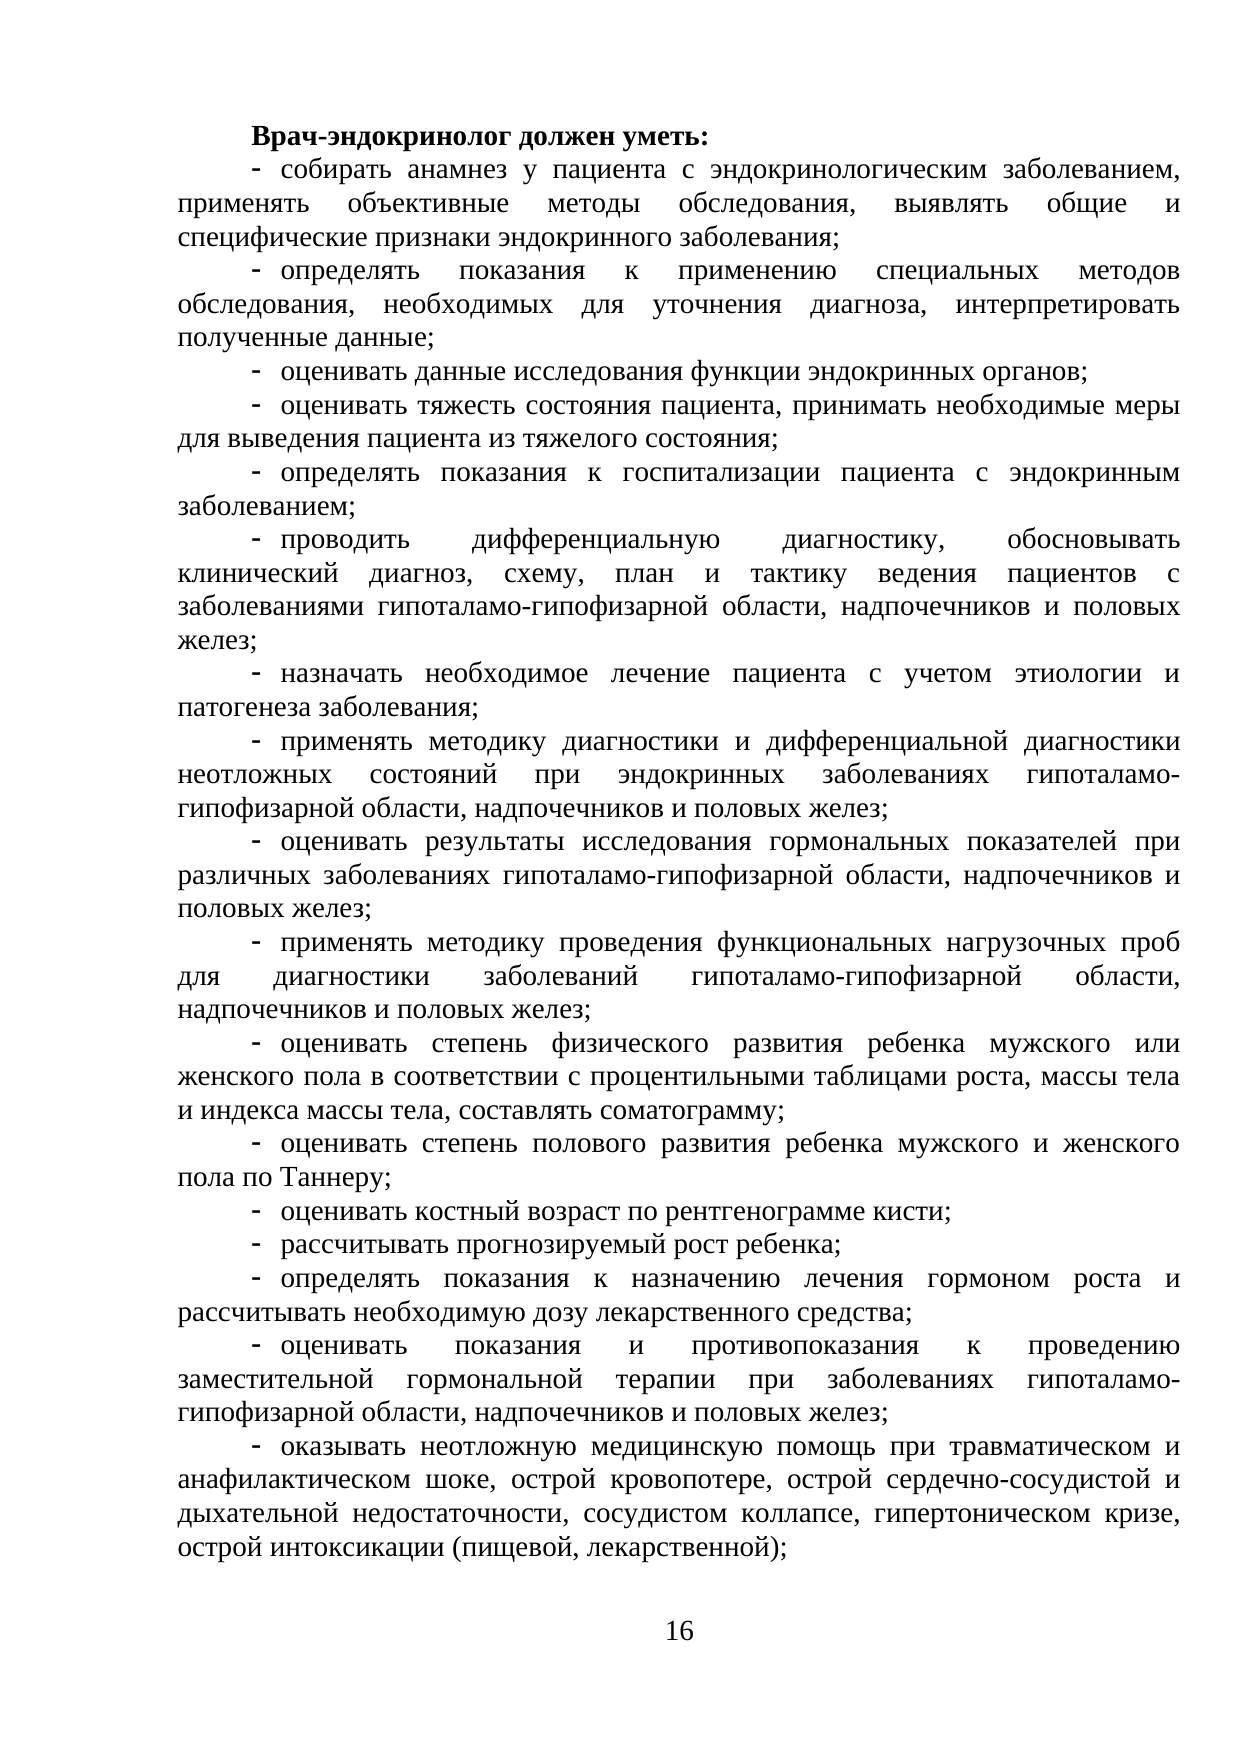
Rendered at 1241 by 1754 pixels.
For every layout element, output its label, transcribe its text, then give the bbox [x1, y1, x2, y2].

list назначать необходимое лечение пациента с учетом этиологии и патогенеза заболевания; [177, 655, 1181, 723]
list применять методику диагностики и дифференциальной диагностики неотложных состояний при эндокринных заболеваниях гипоталамо-гипофизарной области, надпочечников и половых желез; [177, 723, 1181, 823]
list оценивать результаты исследования гормональных показателей при различных заболеваниях гипоталамо-гипофизарной области, надпочечников и половых желез; [177, 823, 1181, 924]
list определять показания к госпитализации пациента с эндокринным заболеванием; [177, 454, 1181, 521]
list оценивать степень физического развития ребенка мужского или женского пола в соответствии с процентильными таблицами роста, массы тела и индекса массы тела, составлять соматограмму; [177, 1025, 1181, 1126]
list определять показания к назначению лечения гормоном роста и рассчитывать необходимую дозу лекарственного средства; [177, 1260, 1181, 1327]
list оценивать тяжесть состояния пациента, принимать необходимые меры для выведения пациента из тяжелого состояния; [177, 387, 1181, 454]
list оценивать показания и противопоказания к проведению заместительной гормональной терапии при заболеваниях гипоталамо-гипофизарной области, надпочечников и половых желез; [177, 1327, 1181, 1428]
list Врач-эндокринолог должен уметь: [177, 118, 1181, 152]
list собирать анамнез у пациента с эндокринологическим заболеванием, применять объективные методы обследования, выявлять общие и специфические признаки эндокринного заболевания; [177, 152, 1181, 252]
list оказывать неотложную медицинскую помощь при травматическом и анафилактическом шоке, острой кровопотере, острой сердечно-сосудистой и дыхательной недостаточности, сосудистом коллапсе, гипертоническом кризе, острой интоксикации (пищевой, лекарственной); [177, 1428, 1181, 1562]
list оценивать степень полового развития ребенка мужского и женского пола по Таннеру; [177, 1126, 1181, 1193]
list оценивать данные исследования функции эндокринных органов; [177, 353, 1181, 387]
list рассчитывать прогнозируемый рост ребенка; [177, 1226, 1181, 1260]
list проводить дифференциальную диагностику, обосновывать клинический диагноз, схему, план и тактику ведения пациентов с заболеваниями гипоталамо-гипофизарной области, надпочечников и половых желез; [177, 521, 1181, 655]
list применять методику проведения функциональных нагрузочных проб для диагностики заболеваний гипоталамо-гипофизарной области, надпочечников и половых желез; [177, 924, 1181, 1025]
list определять показания к применению специальных методов обследования, необходимых для уточнения диагноза, интерпретировать полученные данные; [177, 252, 1181, 353]
list оценивать костный возраст по рентгенограмме кисти; [177, 1193, 1181, 1226]
